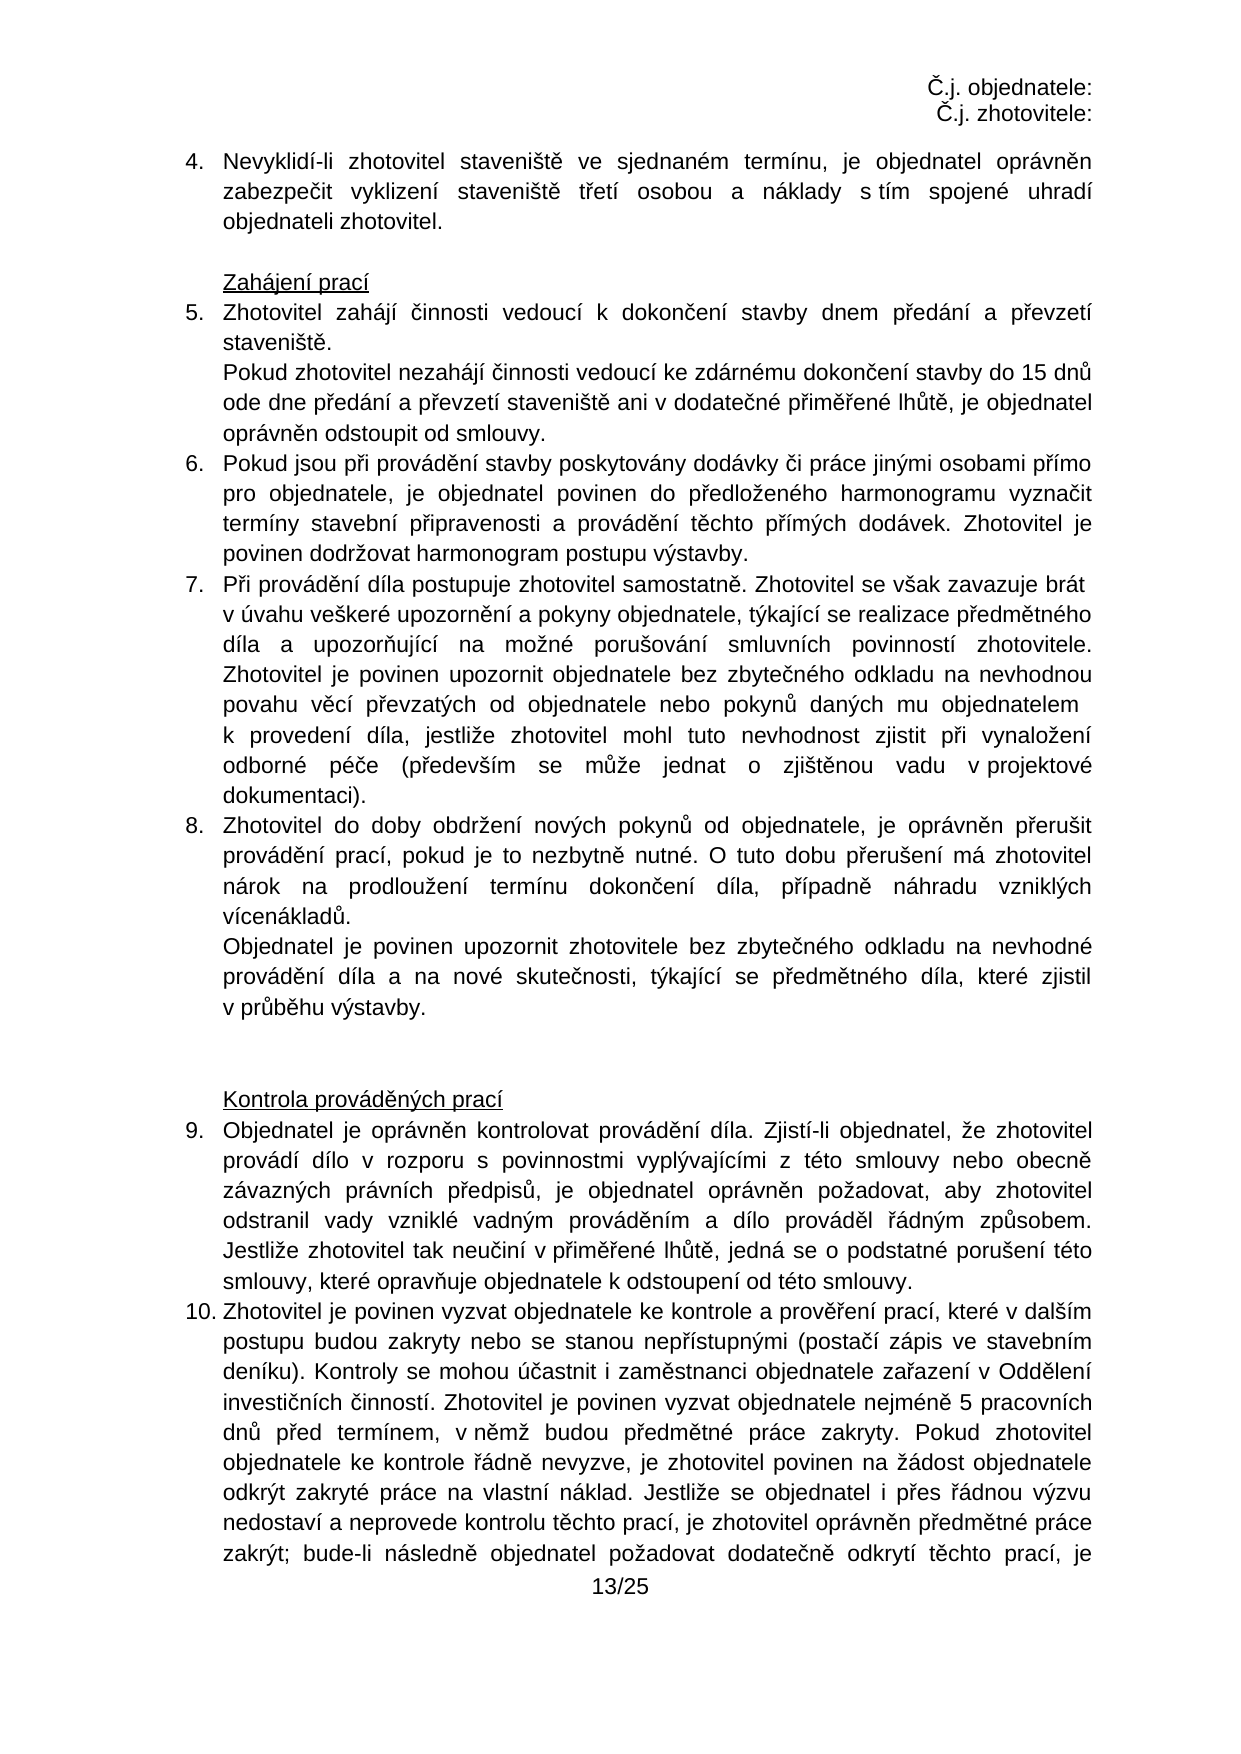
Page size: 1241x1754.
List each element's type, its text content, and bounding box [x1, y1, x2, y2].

list Objednatel je oprávněn kontrolovat provádění díla. Zjistí-li objednatel, že zhotovitel provádí dílo v rozporu s povinnostmi vyplývajícími z této smlouvy nebo obecně závazných právních předpisů, je objednatel oprávněn požadovat, aby zhotovitel odstranil vady vzniklé vadným prováděním a dílo prováděl řádným způsobem. Jestliže zhotovitel tak neučiní v přiměřené lhůtě, jedná se o podstatné porušení této smlouvy, které opravňuje objednatele k odstoupení od této smlouvy. [185, 1117, 1093, 1294]
list Kontrola prováděných prací [223, 1086, 1093, 1113]
list Zhotovitel do doby obdržení nových pokynů od objednatele, je oprávněn přerušit provádění prací, pokud je to nezbytně nutné. O tuto dobu přerušení má zhotovitel nárok na prodloužení termínu dokončení díla, případně náhradu vzniklých vícenákladů. Objednatel je povinen upozornit zhotovitele bez zbytečného odkladu na nevhodné provádění díla a na nové skutečnosti, týkající se předmětného díla, které zjistil v průběhu výstavby. [185, 812, 1093, 1020]
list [185, 1298, 1093, 1566]
list Nevyklidí-li zhotovitel staveniště ve sjednaném termínu, je objednatel oprávněn zabezpečit vyklizení staveniště třetí osobou a náklady s tím spojené uhradí objednateli zhotovitel. [185, 148, 1093, 234]
list Při provádění díla postupuje zhotovitel samostatně. Zhotovitel se však zavazuje brát v úvahu veškeré upozornění a pokyny objednatele, týkající se realizace předmětného díla a upozorňující na možné porušování smluvních povinností zhotovitele. Zhotovitel je povinen upozornit objednatele bez zbytečného odkladu na nevhodnou povahu věcí převzatých od objednatele nebo pokynů daných mu objednatelem k provedení díla, jestliže zhotovitel mohl tuto nevhodnost zjistit při vynaložení odborné péče (především se může jednat o zjištěnou vadu v projektové dokumentaci). [185, 571, 1093, 808]
list Zhotovitel zahájí činnosti vedoucí k dokončení stavby dnem předání a převzetí staveniště. Pokud zhotovitel nezahájí činnosti vedoucí ke zdárnému dokončení stavby do 15 dnů ode dne předání a převzetí staveniště ani v dodatečné přiměřené lhůtě, je objednatel oprávněn odstoupit od smlouvy. [185, 299, 1093, 446]
list Zahájení prací [223, 268, 1093, 295]
list Pokud jsou při provádění stavby poskytovány dodávky či práce jinými osobami přímo pro objednatele, je objednatel povinen do předloženého harmonogramu vyznačit termíny stavební připravenosti a provádění těchto přímých dodávek. Zhotovitel je povinen dodržovat harmonogram postupu výstavby. [185, 450, 1093, 567]
